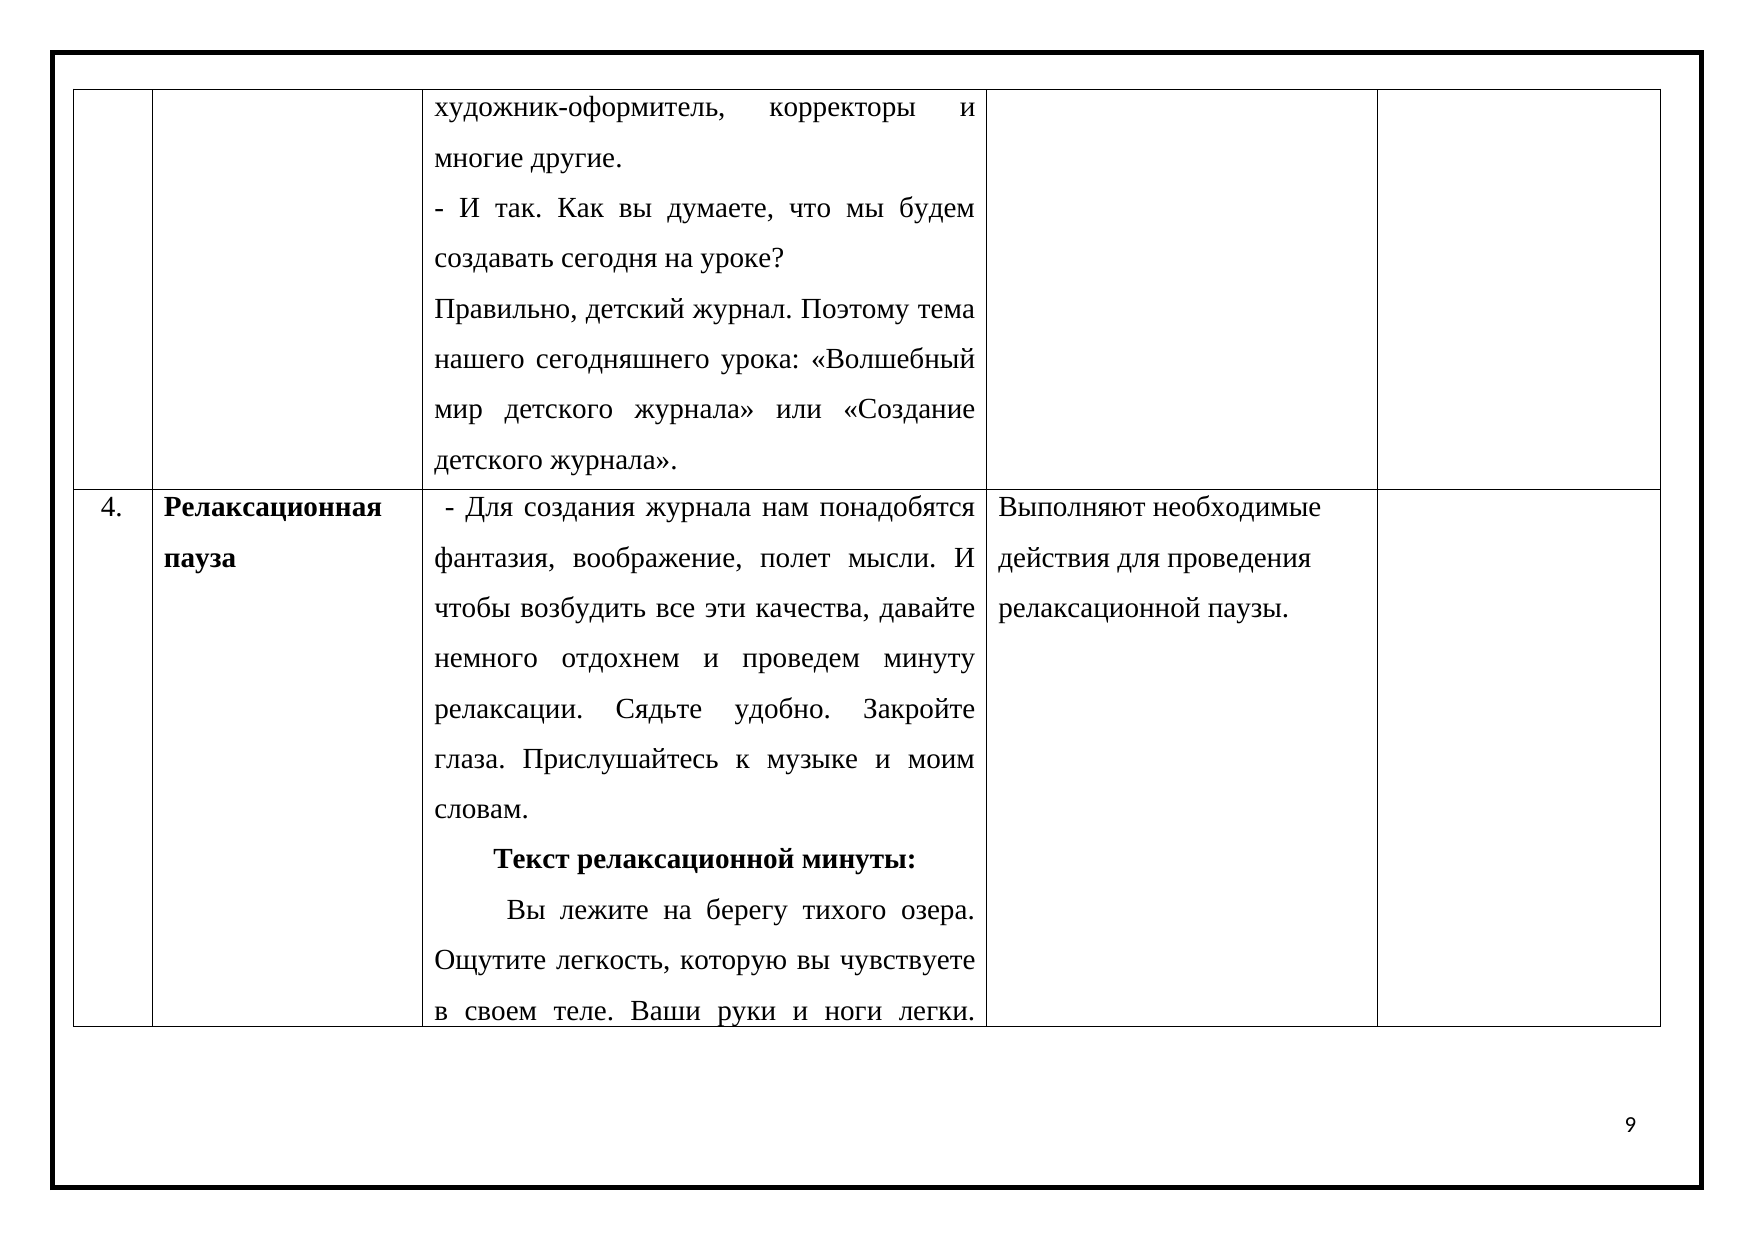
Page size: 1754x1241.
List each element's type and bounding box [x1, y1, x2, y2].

table_cell [1378, 490, 1660, 1026]
table_cell [423, 90, 986, 488]
table_cell [987, 490, 1377, 1026]
table_cell [987, 90, 1377, 488]
table_cell [153, 90, 422, 488]
table_cell [1378, 90, 1660, 488]
table_cell [74, 90, 152, 488]
table_cell [423, 490, 986, 1026]
table_cell [153, 490, 422, 1026]
table_cell [74, 490, 152, 1026]
